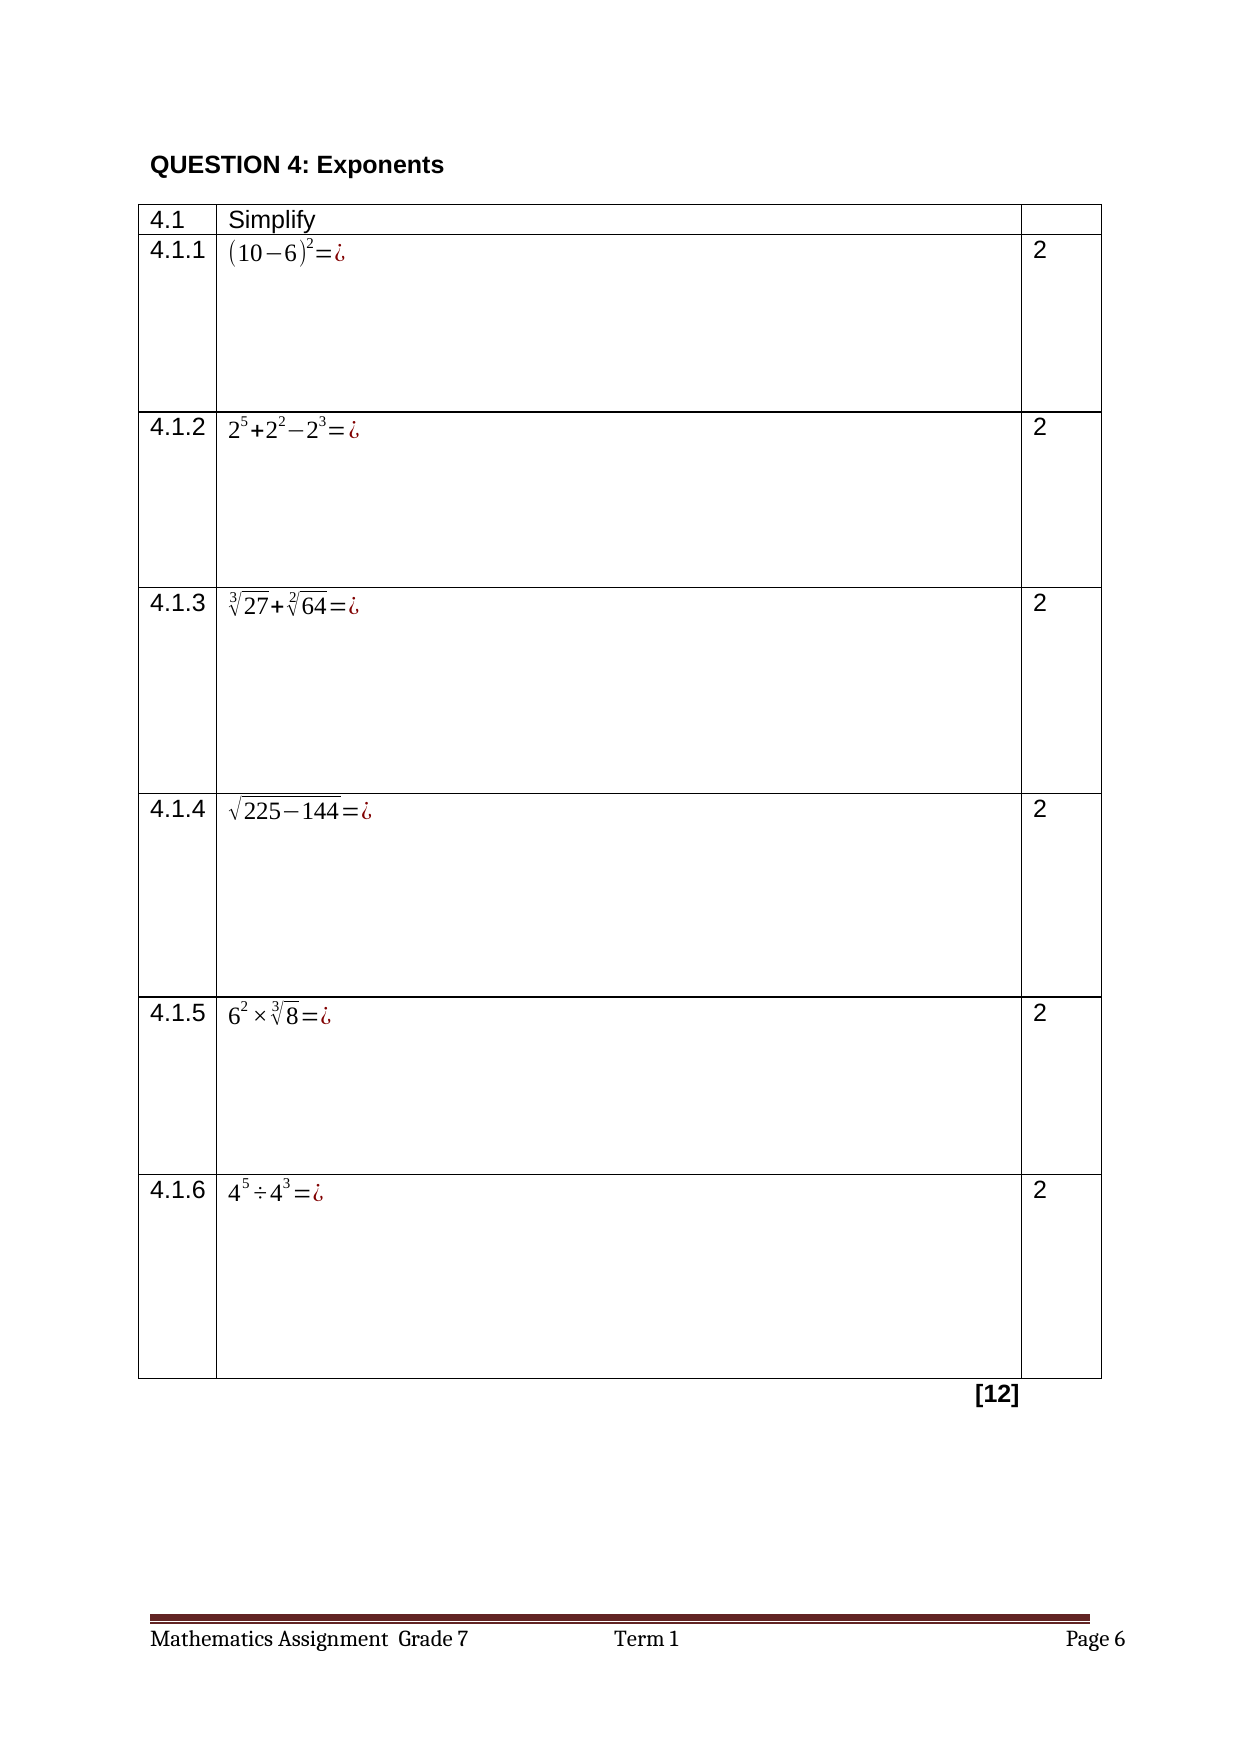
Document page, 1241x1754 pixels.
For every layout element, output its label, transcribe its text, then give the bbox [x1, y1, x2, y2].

table_cell 4.1.4 [139, 794, 216, 996]
table_cell [217, 998, 1021, 1173]
table_cell 2 [1022, 1175, 1101, 1378]
table_cell 2 [1022, 588, 1101, 793]
table_cell [217, 413, 1021, 587]
text [12] [150, 1379, 1090, 1408]
table_cell 2 [1022, 235, 1101, 411]
table_header 4.1 [139, 205, 216, 234]
table_cell 4.1.1 [139, 235, 216, 411]
table_cell 4.1.6 [139, 1175, 216, 1378]
table_cell 2 [1022, 413, 1101, 587]
table_cell [217, 588, 1021, 793]
table_cell [217, 1175, 1021, 1378]
table_cell [217, 794, 1021, 996]
table_cell 4.1.5 [139, 998, 216, 1173]
table_cell 4.1.3 [139, 588, 216, 793]
table_cell [217, 235, 1021, 411]
table_header [1022, 205, 1101, 234]
text QUESTION 4: Exponents [150, 150, 1090, 179]
table_cell 4.1.2 [139, 413, 216, 587]
table_cell 2 [1022, 998, 1101, 1173]
table_cell 2 [1022, 794, 1101, 996]
table_header Simplify [217, 205, 1021, 234]
